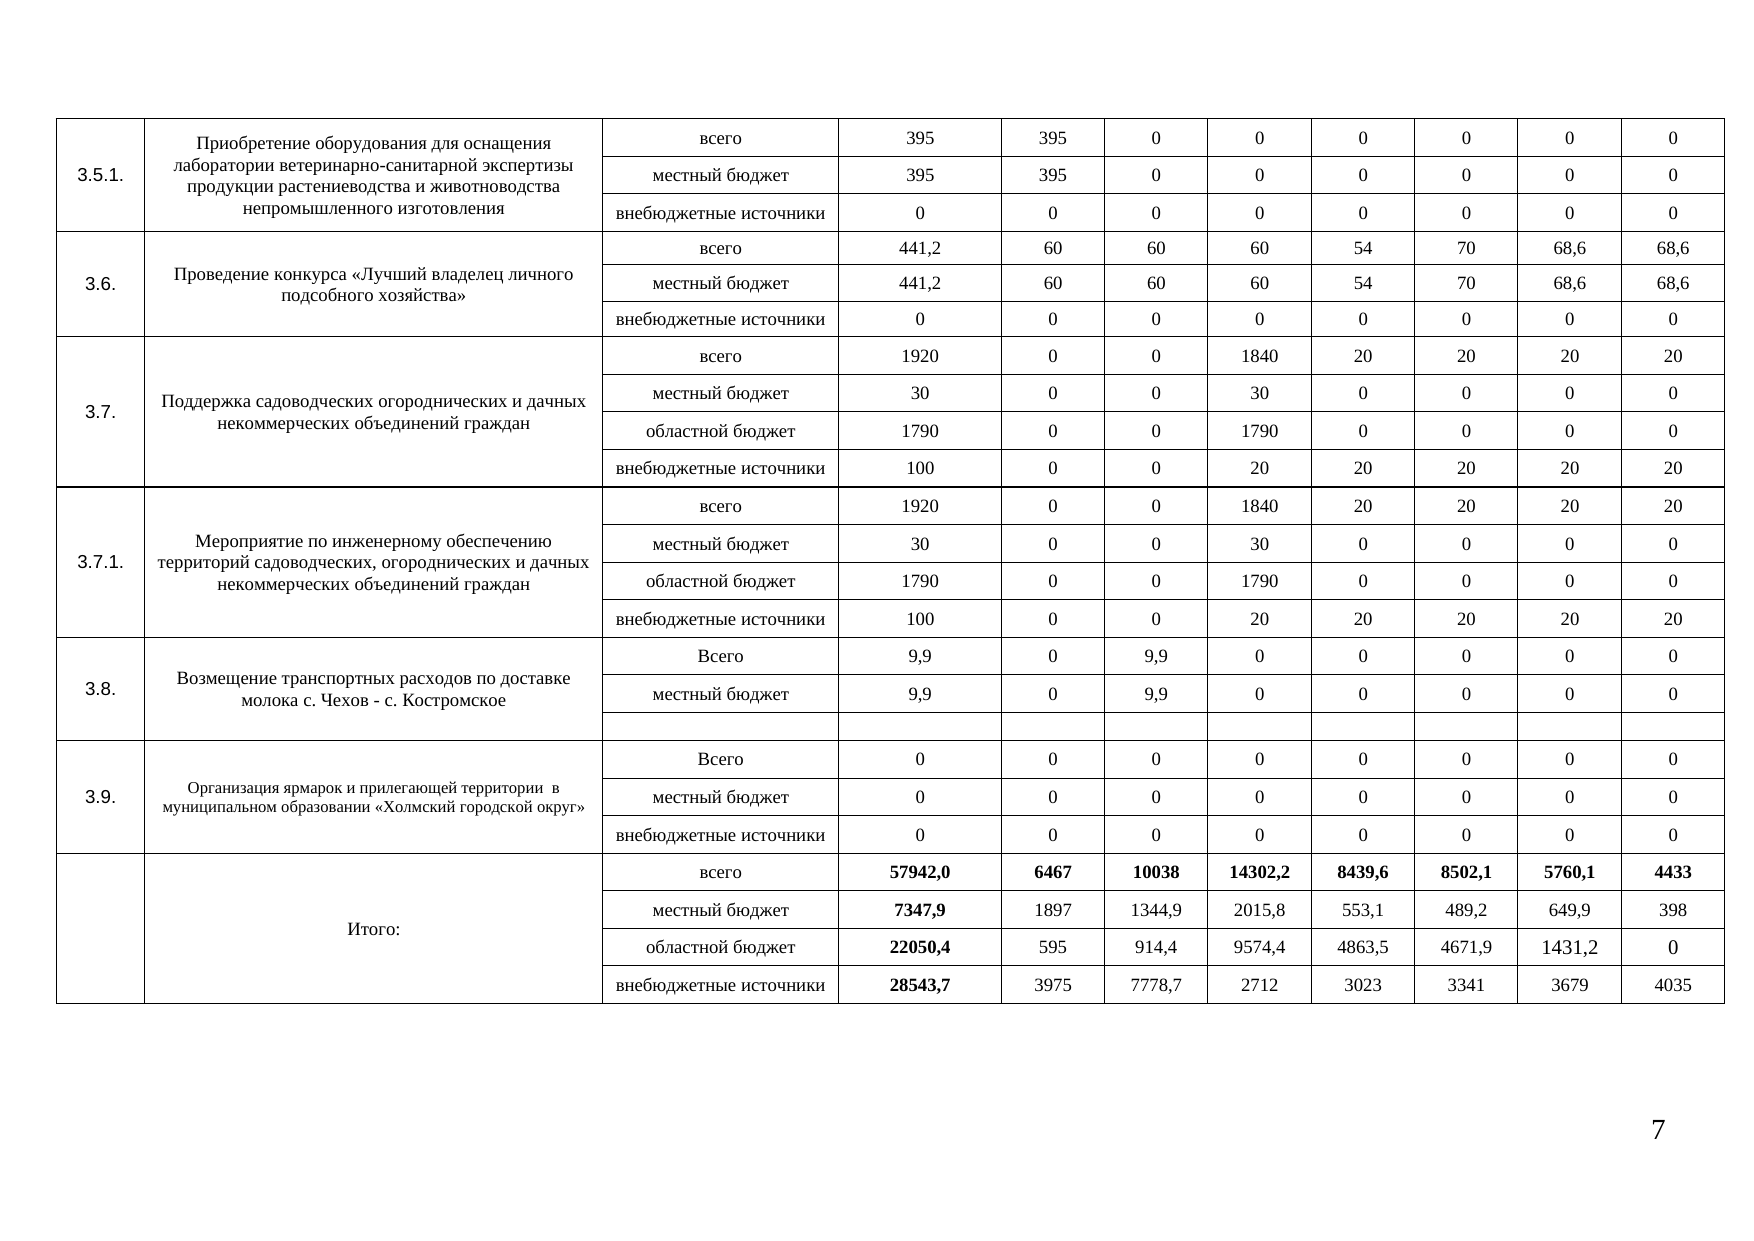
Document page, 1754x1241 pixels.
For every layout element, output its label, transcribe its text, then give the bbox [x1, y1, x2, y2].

table_cell 2015,8 [1208, 891, 1311, 928]
table_cell 20 [1415, 488, 1517, 524]
table_header 3.5.1. [57, 119, 144, 231]
table_cell 0 [1622, 194, 1724, 231]
table_cell 0 [1208, 194, 1311, 231]
table_cell 54 [1312, 265, 1414, 301]
table_cell 441,2 [839, 265, 1001, 301]
table_cell 1790 [839, 412, 1001, 449]
table_cell 70 [1415, 265, 1517, 301]
table_cell 100 [839, 450, 1001, 486]
table_cell 5760,1 [1518, 854, 1621, 890]
table_cell 0 [1518, 741, 1621, 777]
table_cell [1208, 713, 1311, 740]
table_cell 1344,9 [1105, 891, 1207, 928]
table_cell 0 [1312, 675, 1414, 712]
table_cell 3341 [1415, 966, 1517, 1003]
table_cell 20 [1622, 450, 1724, 486]
table_cell 0 [1518, 779, 1621, 815]
table_cell 7347,9 [839, 891, 1001, 928]
table_cell 60 [1208, 265, 1311, 301]
table_cell 9574,4 [1208, 929, 1311, 965]
table_cell [1105, 713, 1207, 740]
table_cell внебюджетные источники [603, 600, 838, 637]
table_cell 20 [1622, 488, 1724, 524]
table_header 0 [1415, 119, 1517, 156]
table_cell местный бюджет [603, 375, 838, 411]
table_cell 0 [1312, 412, 1414, 449]
table_cell 9,9 [1105, 675, 1207, 712]
table_cell 20 [1415, 337, 1517, 373]
table_cell 0 [1622, 741, 1724, 777]
table_cell 20 [1518, 488, 1621, 524]
table_cell 0 [1002, 194, 1104, 231]
table_cell областной бюджет [603, 563, 838, 599]
table_cell 0 [1622, 675, 1724, 712]
table_header 0 [1208, 119, 1311, 156]
table_cell 595 [1002, 929, 1104, 965]
table_cell всего [603, 232, 838, 263]
table_cell 3.7.1. [57, 488, 144, 637]
table_cell 30 [839, 525, 1001, 562]
table_cell 0 [1518, 816, 1621, 853]
table_cell 4863,5 [1312, 929, 1414, 965]
table_cell 0 [1002, 600, 1104, 637]
table_cell 57942,0 [839, 854, 1001, 890]
table_cell 0 [1105, 816, 1207, 853]
table_cell всего [603, 488, 838, 524]
table_cell внебюджетные источники [603, 966, 838, 1003]
table_cell 60 [1002, 265, 1104, 301]
table_header 395 [839, 119, 1001, 156]
table_cell 0 [1105, 563, 1207, 599]
table_cell областной бюджет [603, 929, 838, 965]
table_cell 395 [839, 157, 1001, 193]
table_cell 1790 [1208, 412, 1311, 449]
table_cell местный бюджет [603, 891, 838, 928]
table_cell 68,6 [1518, 232, 1621, 263]
table_cell 0 [1622, 638, 1724, 674]
table_cell 20 [1312, 600, 1414, 637]
table_cell 0 [1105, 779, 1207, 815]
table_cell областной бюджет [603, 412, 838, 449]
table_cell [1312, 713, 1414, 740]
table_cell внебюджетные источники [603, 194, 838, 231]
table_cell 0 [1415, 302, 1517, 336]
table_cell 0 [1208, 816, 1311, 853]
table_cell 0 [1208, 675, 1311, 712]
table_cell 0 [1002, 638, 1104, 674]
table_cell 68,6 [1622, 265, 1724, 301]
table_cell 0 [1105, 525, 1207, 562]
table_cell 60 [1208, 232, 1311, 263]
table_cell 68,6 [1518, 265, 1621, 301]
table_cell 0 [1105, 337, 1207, 373]
table_cell Всего [603, 638, 838, 674]
table_cell 0 [1518, 563, 1621, 599]
table_cell 0 [1002, 563, 1104, 599]
table_cell всего [603, 854, 838, 890]
table_cell 0 [1312, 157, 1414, 193]
table_cell 4671,9 [1415, 929, 1517, 965]
table_cell 0 [1208, 302, 1311, 336]
table_cell 0 [1518, 375, 1621, 411]
table_cell внебюджетные источники [603, 450, 838, 486]
table_cell 0 [1622, 525, 1724, 562]
table_cell Проведение конкурса «Лучший владелец личного подсобного хозяйства» [145, 232, 602, 336]
table_cell 489,2 [1415, 891, 1517, 928]
table_cell 20 [1518, 450, 1621, 486]
table_header 0 [1312, 119, 1414, 156]
table_cell местный бюджет [603, 525, 838, 562]
table_cell 0 [1415, 375, 1517, 411]
table_cell 0 [1208, 779, 1311, 815]
table_cell 0 [1105, 375, 1207, 411]
table_cell 0 [1415, 525, 1517, 562]
table_cell 0 [1518, 157, 1621, 193]
table_cell Всего [603, 741, 838, 777]
table_cell 0 [1105, 741, 1207, 777]
table_cell 60 [1105, 232, 1207, 263]
table_cell 0 [839, 779, 1001, 815]
table_cell 20 [1208, 600, 1311, 637]
table_cell 0 [1622, 412, 1724, 449]
table_cell 3023 [1312, 966, 1414, 1003]
table_cell 0 [1415, 741, 1517, 777]
table_cell 20 [1622, 600, 1724, 637]
table_cell 0 [1105, 600, 1207, 637]
table_cell 0 [1002, 302, 1104, 336]
table_cell 0 [1415, 675, 1517, 712]
table_cell 6467 [1002, 854, 1104, 890]
table_cell 3.7. [57, 337, 144, 486]
table_cell внебюджетные источники [603, 816, 838, 853]
table_cell 0 [1105, 488, 1207, 524]
table_cell 0 [1002, 525, 1104, 562]
table_cell 395 [1002, 157, 1104, 193]
table_cell 0 [1002, 779, 1104, 815]
table_cell 0 [1105, 450, 1207, 486]
table_cell 7778,7 [1105, 966, 1207, 1003]
table_cell 0 [1312, 302, 1414, 336]
table_cell 0 [1002, 675, 1104, 712]
table_cell 30 [1208, 525, 1311, 562]
table_cell 0 [1312, 816, 1414, 853]
table_cell 9,9 [1105, 638, 1207, 674]
table_cell 70 [1415, 232, 1517, 263]
table_cell 22050,4 [839, 929, 1001, 965]
table_cell 3.6. [57, 232, 144, 336]
table_cell 0 [1312, 741, 1414, 777]
table_cell 0 [1002, 488, 1104, 524]
table_cell 30 [1208, 375, 1311, 411]
table_cell 0 [1622, 563, 1724, 599]
table_cell 0 [839, 741, 1001, 777]
table_cell 0 [1415, 779, 1517, 815]
table_cell 20 [1415, 450, 1517, 486]
table_cell 9,9 [839, 638, 1001, 674]
table_cell 0 [1312, 525, 1414, 562]
table_cell 1790 [1208, 563, 1311, 599]
table_cell [1518, 713, 1621, 740]
table_cell 0 [1518, 302, 1621, 336]
table_cell 1431,2 [1518, 929, 1621, 965]
table_cell местный бюджет [603, 779, 838, 815]
table_cell 0 [1518, 412, 1621, 449]
table_cell 9,9 [839, 675, 1001, 712]
table_cell всего [603, 337, 838, 373]
table_cell 0 [1622, 779, 1724, 815]
table_cell 0 [1002, 337, 1104, 373]
table_cell 553,1 [1312, 891, 1414, 928]
table_cell 0 [1105, 194, 1207, 231]
table_cell 0 [1622, 929, 1724, 965]
table_cell 0 [1312, 194, 1414, 231]
table_cell Поддержка садоводческих огороднических и дачных некоммерческих объединений граждан [145, 337, 602, 486]
table_cell 20 [1312, 337, 1414, 373]
table_cell 3.9. [57, 741, 144, 853]
table_cell 1920 [839, 337, 1001, 373]
table_cell 0 [1002, 741, 1104, 777]
table_cell 20 [1415, 600, 1517, 637]
table_cell [57, 854, 144, 1003]
table_cell 4035 [1622, 966, 1724, 1003]
table_cell 0 [1002, 412, 1104, 449]
table_cell 1840 [1208, 337, 1311, 373]
table_cell 28543,7 [839, 966, 1001, 1003]
table_header Приобретение оборудования для оснащения лаборатории ветеринарно-санитарной экспертизы продукции растениеводства и животноводства непромышленного изготовления [145, 119, 602, 231]
table_cell 1897 [1002, 891, 1104, 928]
table_cell 54 [1312, 232, 1414, 263]
table_cell 0 [1312, 563, 1414, 599]
table_cell 0 [1518, 194, 1621, 231]
table_cell Организация ярмарок и прилегающей территории в муниципальном образовании «Холмский городской округ» [145, 741, 602, 853]
table_cell 0 [1312, 779, 1414, 815]
table_header 0 [1622, 119, 1724, 156]
table_header 395 [1002, 119, 1104, 156]
table_cell 0 [1208, 157, 1311, 193]
table_cell 649,9 [1518, 891, 1621, 928]
table_cell 0 [1518, 638, 1621, 674]
table_cell 0 [1415, 157, 1517, 193]
table_cell 20 [1518, 600, 1621, 637]
table_cell внебюджетные источники [603, 302, 838, 336]
table_cell 2712 [1208, 966, 1311, 1003]
table_cell 20 [1208, 450, 1311, 486]
table_cell [1415, 713, 1517, 740]
table_cell 0 [1415, 816, 1517, 853]
table_cell местный бюджет [603, 675, 838, 712]
table_cell 0 [1002, 816, 1104, 853]
table_cell [1002, 713, 1104, 740]
table_cell 0 [1622, 302, 1724, 336]
table_cell Мероприятие по инженерному обеспечению территорий садоводческих, огороднических и дачных некоммерческих объединений граждан [145, 488, 602, 637]
table_cell 8502,1 [1415, 854, 1517, 890]
table_cell 3.8. [57, 638, 144, 740]
table_cell 0 [1002, 375, 1104, 411]
table_cell [1622, 713, 1724, 740]
table_cell 0 [1415, 412, 1517, 449]
table_cell 20 [1622, 337, 1724, 373]
table_cell 398 [1622, 891, 1724, 928]
table_cell 0 [1312, 375, 1414, 411]
table_cell 0 [839, 302, 1001, 336]
table_header 0 [1518, 119, 1621, 156]
table_cell 100 [839, 600, 1001, 637]
table_cell [603, 713, 838, 740]
table_cell 0 [1208, 638, 1311, 674]
table_cell Итого: [145, 854, 602, 1003]
table_cell 60 [1002, 232, 1104, 263]
table_cell 60 [1105, 265, 1207, 301]
table_cell 68,6 [1622, 232, 1724, 263]
table_cell 20 [1312, 488, 1414, 524]
table_cell 0 [1415, 194, 1517, 231]
table_cell 8439,6 [1312, 854, 1414, 890]
table_cell 0 [1105, 302, 1207, 336]
table_cell [839, 713, 1001, 740]
table_cell 0 [839, 816, 1001, 853]
table_cell 20 [1312, 450, 1414, 486]
table_cell 0 [1105, 157, 1207, 193]
table_cell 14302,2 [1208, 854, 1311, 890]
table_cell 0 [1105, 412, 1207, 449]
table_cell 30 [839, 375, 1001, 411]
table_cell 1790 [839, 563, 1001, 599]
table_cell 914,4 [1105, 929, 1207, 965]
table_cell местный бюджет [603, 265, 838, 301]
table_cell 0 [1002, 450, 1104, 486]
table_cell 20 [1518, 337, 1621, 373]
table_cell 10038 [1105, 854, 1207, 890]
table_cell 1840 [1208, 488, 1311, 524]
table_cell 0 [1518, 525, 1621, 562]
table_cell 0 [1312, 638, 1414, 674]
table_cell 0 [1415, 638, 1517, 674]
table_cell 3975 [1002, 966, 1104, 1003]
table_header 0 [1105, 119, 1207, 156]
table_cell 1920 [839, 488, 1001, 524]
table_cell 0 [1622, 816, 1724, 853]
table_cell 3679 [1518, 966, 1621, 1003]
table_cell 0 [839, 194, 1001, 231]
table_cell 0 [1518, 675, 1621, 712]
table_cell 4433 [1622, 854, 1724, 890]
table_cell 0 [1415, 563, 1517, 599]
table_header всего [603, 119, 838, 156]
table_cell 0 [1208, 741, 1311, 777]
table_cell Возмещение транспортных расходов по доставке молока с. Чехов - с. Костромское [145, 638, 602, 740]
table_cell местный бюджет [603, 157, 838, 193]
table_cell 441,2 [839, 232, 1001, 263]
table_cell 0 [1622, 157, 1724, 193]
table_cell 0 [1622, 375, 1724, 411]
